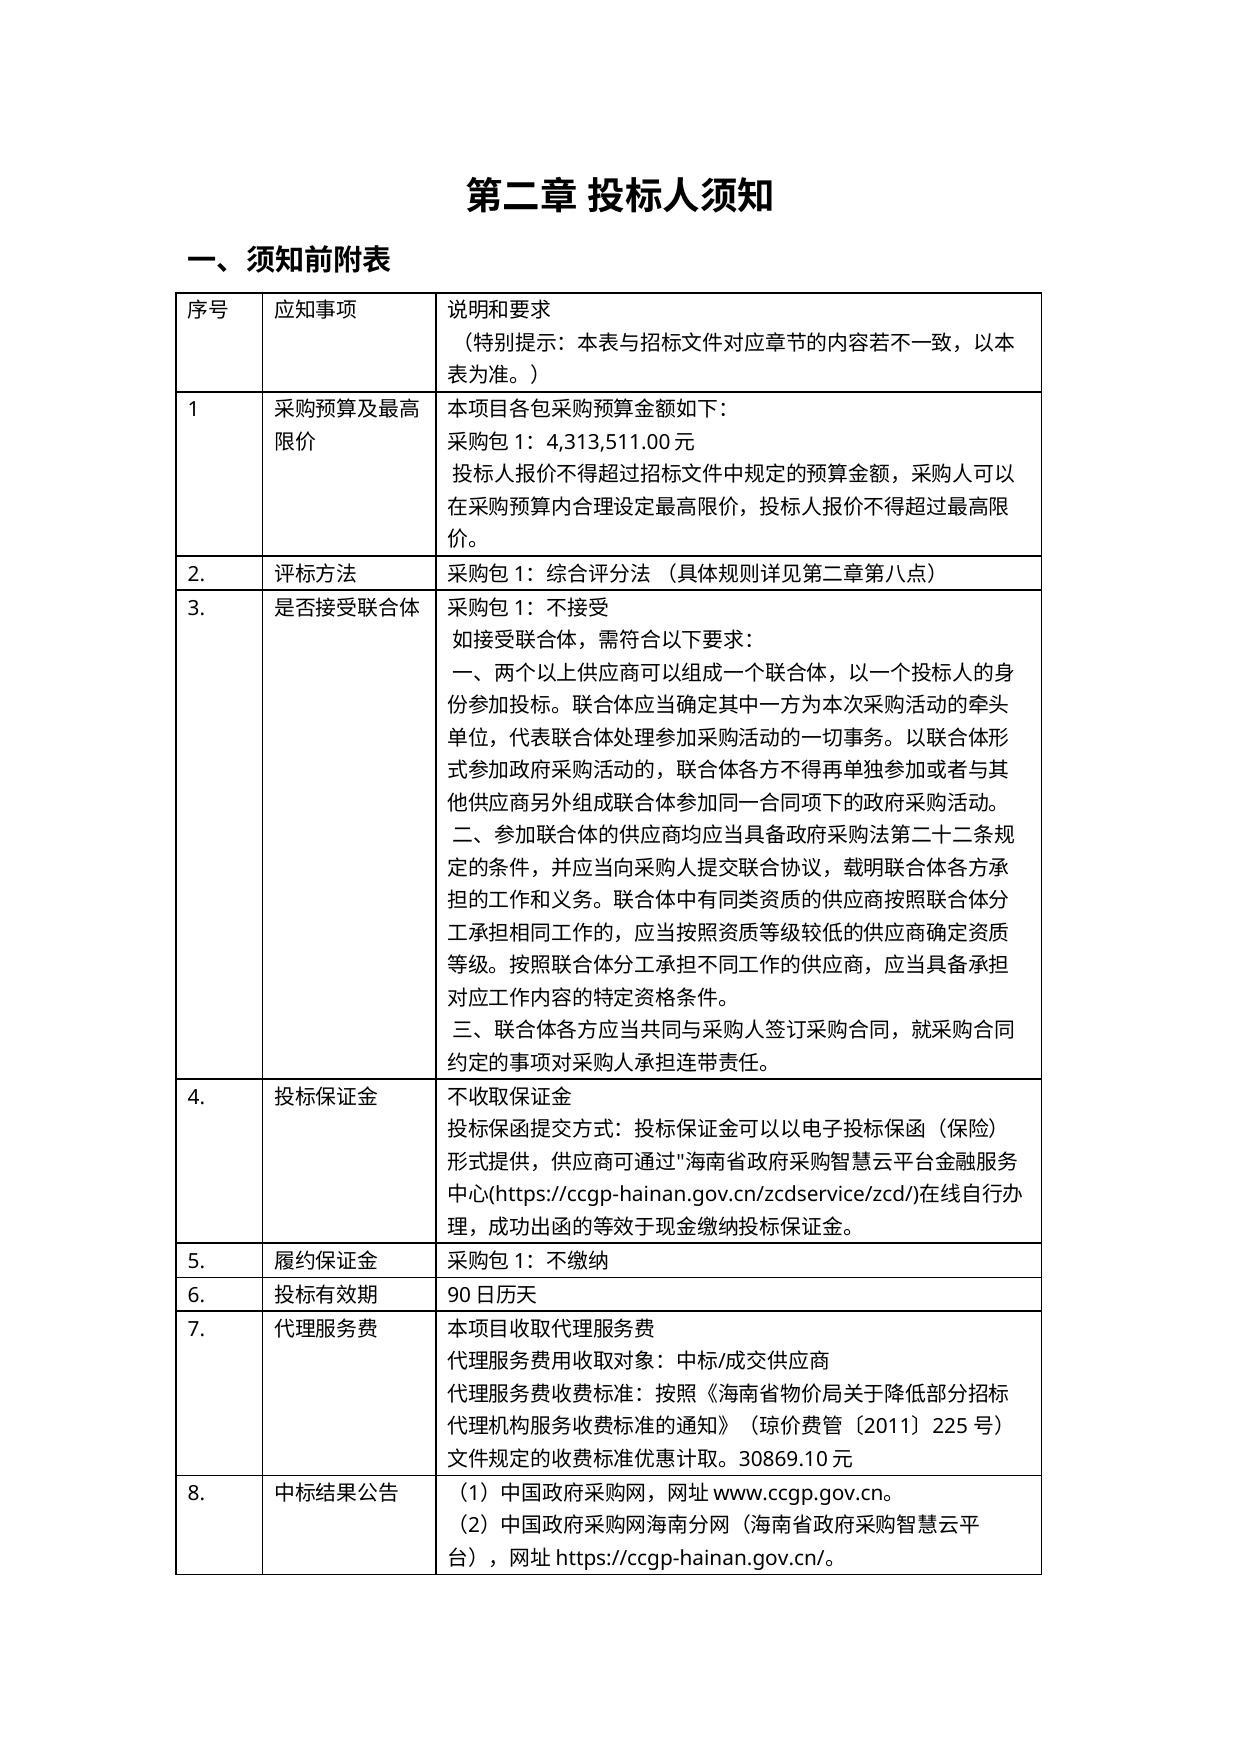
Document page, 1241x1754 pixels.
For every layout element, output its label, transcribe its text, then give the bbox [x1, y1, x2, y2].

table_cell 7. [177, 1312, 262, 1474]
table_cell 履约保证金 [263, 1244, 435, 1276]
text 一、须知前附表 [187, 227, 1053, 292]
table_cell 投标有效期 [263, 1278, 435, 1310]
table_cell 不收取保证金 投标保函提交方式：投标保证金可以以电子投标保函（保险）形式提供，供应商可通过"海南省政府采购智慧云平台金融服务中心(https://ccgp-hainan.gov.cn/zcdservice/zcd/)在线自行办理，成功出函的等效于现金缴纳投标保证金。 [437, 1080, 1041, 1242]
table_cell 8. [177, 1476, 262, 1573]
table_cell 中标结果公告 [263, 1476, 435, 1573]
table_cell 采购包1：综合评分法 （具体规则详见第二章第八点） [437, 557, 1041, 589]
table_cell 90日历天 [437, 1278, 1041, 1310]
table_cell 本项目收取代理服务费 代理服务费用收取对象：中标/成交供应商 代理服务费收费标准：按照《海南省物价局关于降低部分招标代理机构服务收费标准的通知》（琼价费管〔2011〕225 号）文件规定的收费标准优惠计取。30869.10元 [437, 1312, 1041, 1474]
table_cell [437, 1476, 1041, 1573]
table_cell 采购预算及最高限价 [263, 393, 435, 555]
table_cell 5. [177, 1244, 262, 1276]
table_cell 1 [177, 393, 262, 555]
table_cell 4. [177, 1080, 262, 1242]
table_cell 采购包1：不缴纳 [437, 1244, 1041, 1276]
table_header 应知事项 [263, 294, 435, 391]
table_cell 6. [177, 1278, 262, 1310]
table_header 说明和要求 （特别提示：本表与招标文件对应章节的内容若不一致，以本表为准。） [437, 294, 1041, 391]
table_cell 代理服务费 [263, 1312, 435, 1474]
table_cell 投标保证金 [263, 1080, 435, 1242]
table_cell 采购包1：不接受 如接受联合体，需符合以下要求： 一、两个以上供应商可以组成一个联合体，以一个投标人的身份参加投标。联合体应当确定其中一方为本次采购活动的牵头单位，代表联合体处理参加采购活动的一切事务。以联合体形式参加政府采购活动的，联合体各方不得再单独参加或者与其他供应商另外组成联合体参加同一合同项下的政府采购活动。 二、参加联合体的供应商均应当具备政府采购法第二十二条规定的条件，并应当向采购人提交联合协议，载明联合体各方承担的工作和义务。联合体中有同类资质的供应商按照联合体分工承担相同工作的，应当按照资质等级较低的供应商确定资质等级。按照联合体分工承担不同工作的供应商，应当具备承担对应工作内容的特定资格条件。 三、联合体各方应当共同与采购人签订采购合同，就采购合同约定的事项对采购人承担连带责任。 [437, 591, 1041, 1078]
table_cell 3. [177, 591, 262, 1078]
table_cell 评标方法 [263, 557, 435, 589]
table_cell 是否接受联合体 [263, 591, 435, 1078]
table_cell 2. [177, 557, 262, 589]
table_header 序号 [177, 294, 262, 391]
table_cell 本项目各包采购预算金额如下： 采购包1：4,313,511.00元 投标人报价不得超过招标文件中规定的预算金额，采购人可以在采购预算内合理设定最高限价，投标人报价不得超过最高限价。 [437, 393, 1041, 555]
text 第二章 投标人须知 [187, 162, 1053, 227]
